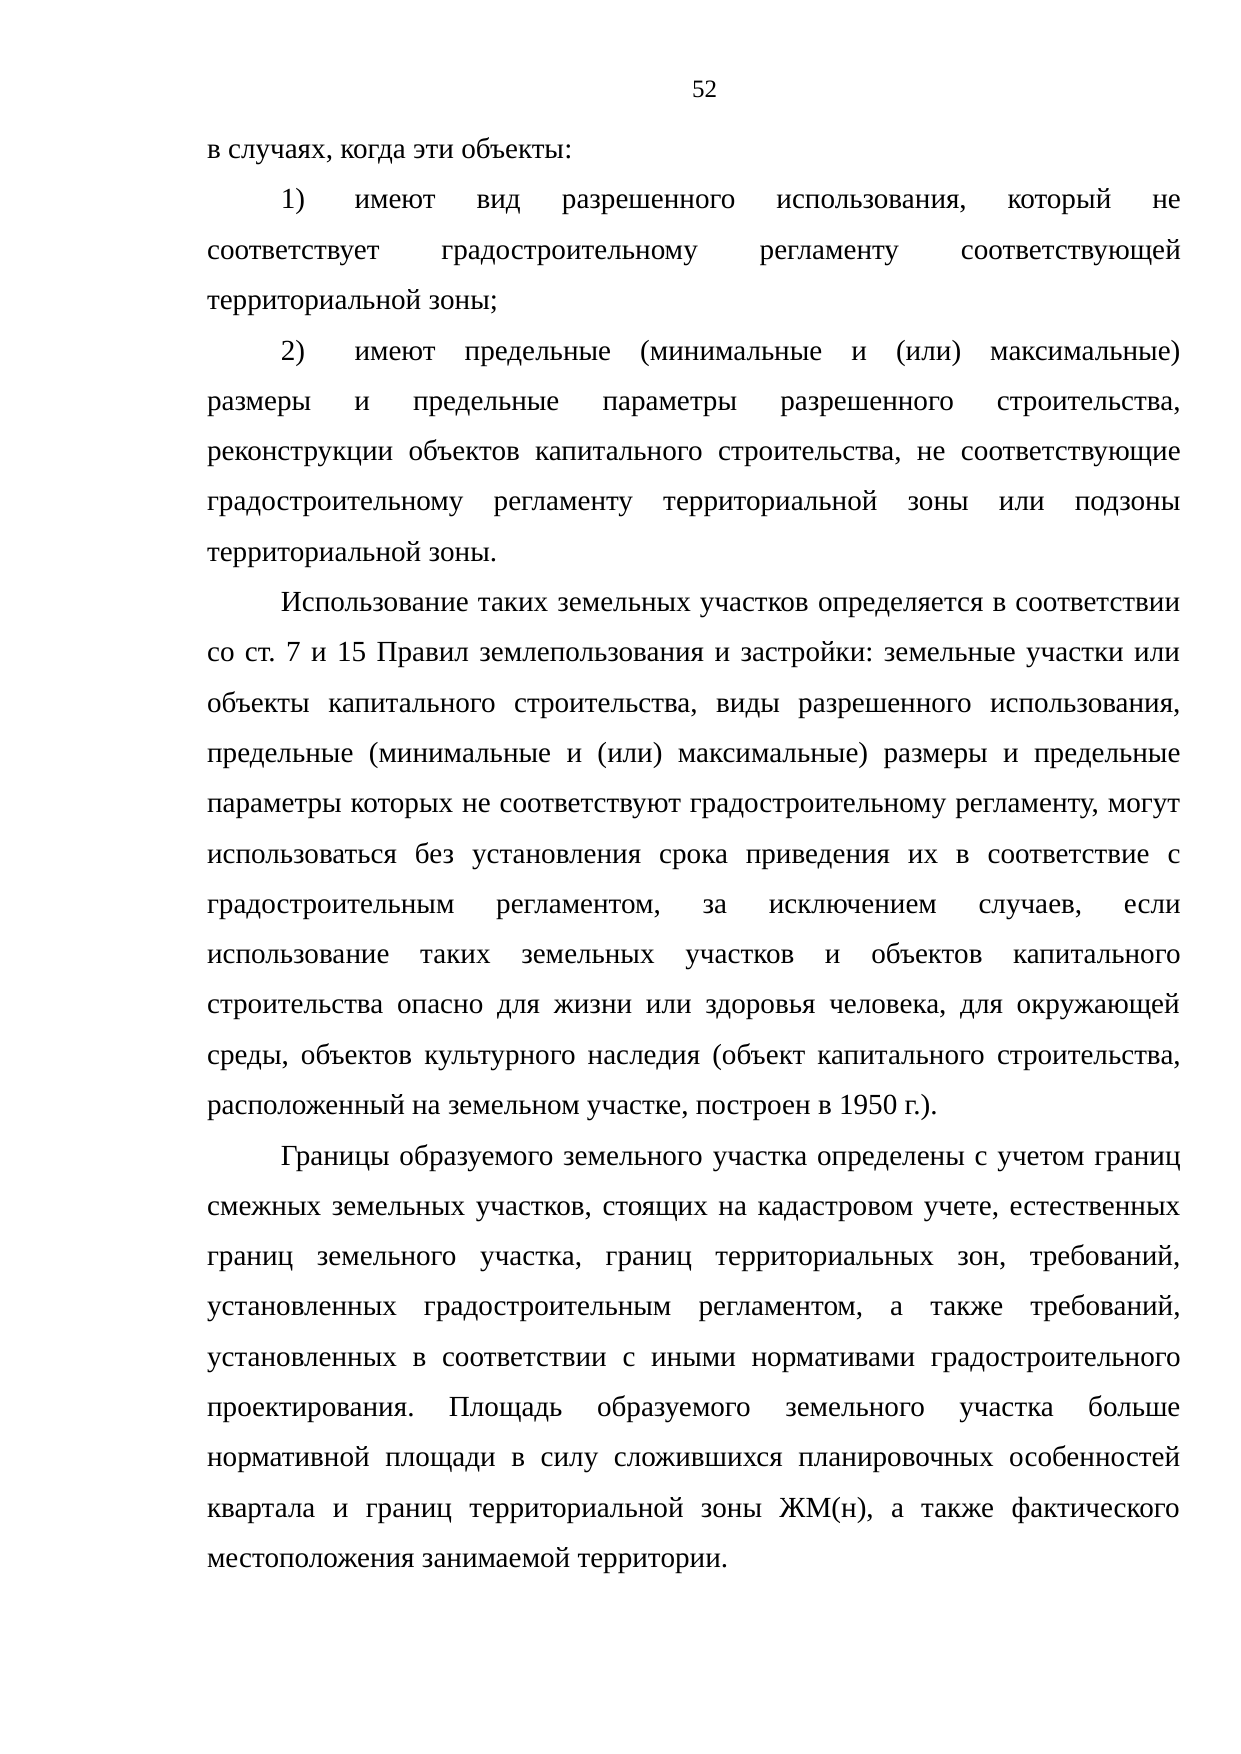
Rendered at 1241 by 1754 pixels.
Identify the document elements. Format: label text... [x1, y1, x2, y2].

text Границы образуемого земельного участка определены с учетом границ смежных земельных участков, стоящих на кадастровом учете, естественных границ земельного участка, границ территориальных зон, требований, установленных градостроительным регламентом, а также требований, установленных в соответствии с иными нормативами градостроительного проектирования. Площадь образуемого земельного участка больше нормативной площади в силу сложившихся планировочных особенностей квартала и границ территориальной зоны ЖМ(н), а также фактического местоположения занимаемой территории. [207, 1138, 1181, 1574]
text 2) имеют предельные (минимальные и (или) максимальные) размеры и предельные параметры разрешенного строительства, реконструкции объектов капитального строительства, не соответствующие градостроительному регламенту территориальной зоны или подзоны территориальной зоны. [207, 333, 1181, 567]
text 1) имеют вид разрешенного использования, который не соответствует градостроительному регламенту соответствующей территориальной зоны; [207, 182, 1181, 316]
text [207, 131, 1181, 165]
text Использование таких земельных участков определяется в соответствии со ст. 7 и 15 Правил землепользования и застройки: земельные участки или объекты капитального строительства, виды разрешенного использования, предельные (минимальные и (или) максимальные) размеры и предельные параметры которых не соответствуют градостроительному регламенту, могут использоваться без установления срока приведения их в соответствие с градостроительным регламентом, за исключением случаев, если использование таких земельных участков и объектов капитального строительства опасно для жизни или здоровья человека, для окружающей среды, объектов культурного наследия (объект капитального строительства, расположенный на земельном участке, построен в 1950 г.). [207, 584, 1181, 1121]
